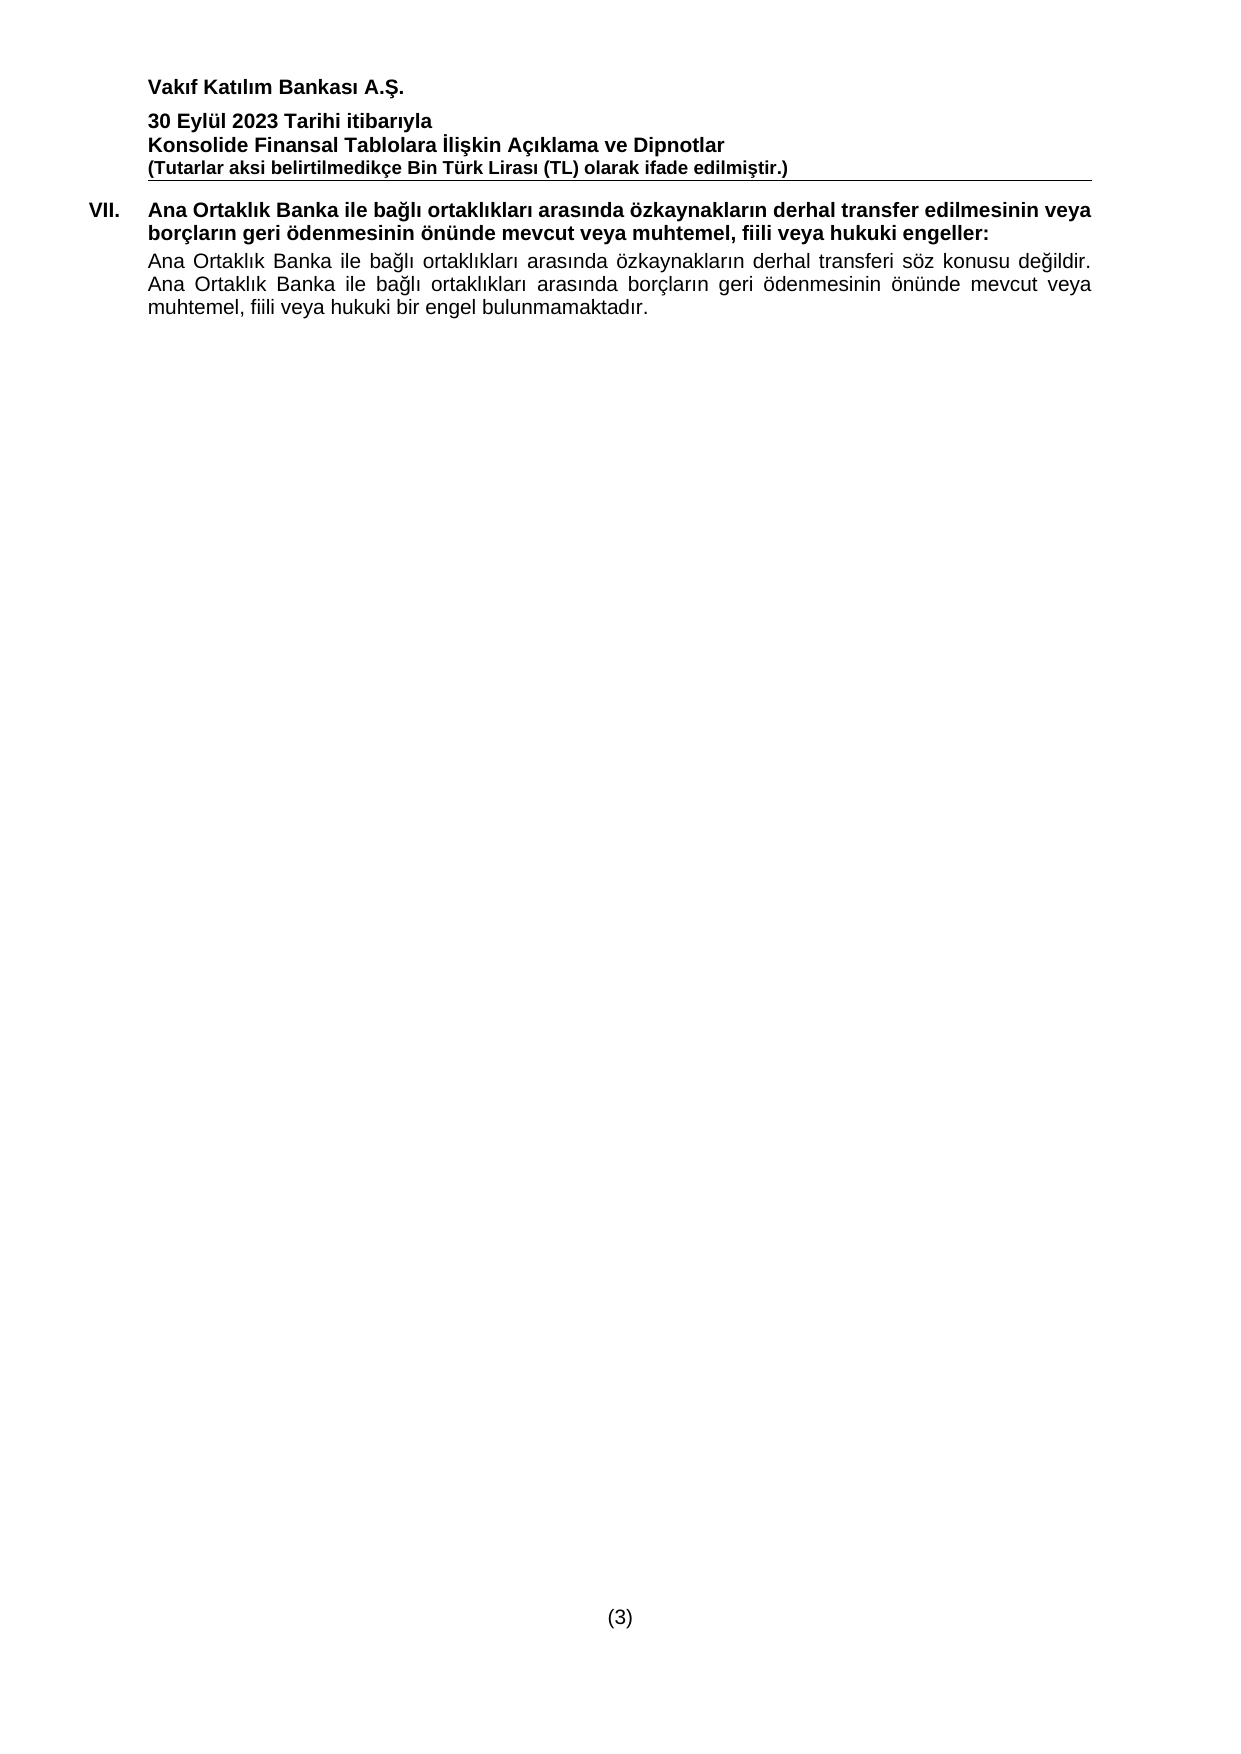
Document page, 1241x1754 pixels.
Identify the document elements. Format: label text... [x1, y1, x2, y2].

text Ana Ortaklık Banka ile bağlı ortaklıkları arasında özkaynakların derhal transferi söz konusu değildir. Ana Ortaklık Banka ile bağlı ortaklıkları arasında borçların geri ödenmesinin önünde mevcut veya muhtemel, fiili veya hukuki bir engel bulunmamaktadır. [148, 251, 1093, 319]
text VII. Ana Ortaklık Banka ile bağlı ortaklıkları arasında özkaynakların derhal transfer edilmesinin veya borçların geri ödenmesinin önünde mevcut veya muhtemel, fiili veya hukuki engeller: [89, 199, 1093, 244]
